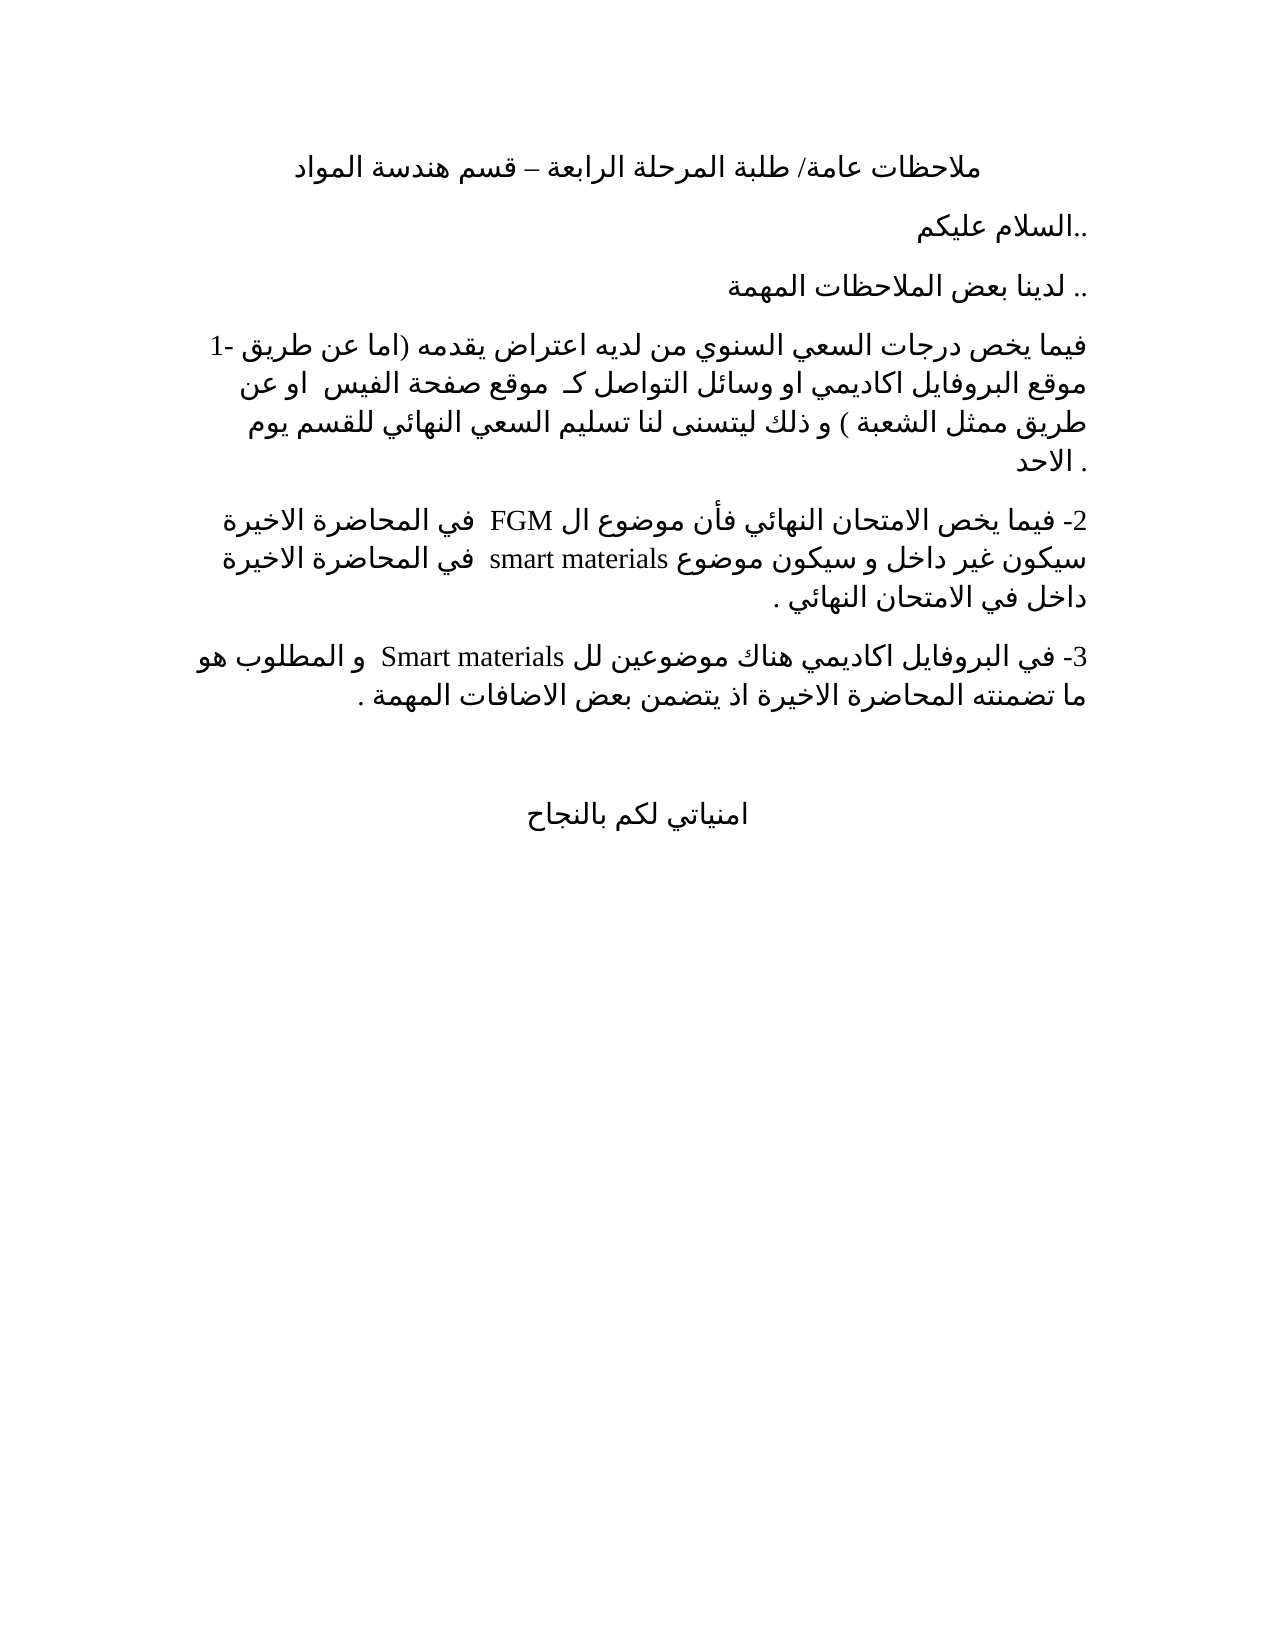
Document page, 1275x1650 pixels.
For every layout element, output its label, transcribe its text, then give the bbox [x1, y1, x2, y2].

text 3- في البروفايل اكاديمي هناك موضوعين لل Smart materials و المطلوب هو ما تضمنته المحاضرة الاخيرة اذ يتضمن بعض الاضافات المهمة . [187, 639, 1087, 712]
text 1- فيما يخص درجات السعي السنوي من لديه اعتراض يقدمه (اما عن طريق موقع البروفايل اكاديمي او وسائل التواصل كـ موقع صفحة الفيس او عن طريق ممثل الشعبة ) و ذلك ليتسنى لنا تسليم السعي النهائي للقسم يوم الاحد . [187, 328, 1087, 477]
text امنياتي لكم بالنجاح [187, 797, 1087, 830]
text لدينا بعض الملاحظات المهمة .. [187, 269, 1087, 302]
text ملاحظات عامة/ طلبة المرحلة الرابعة – قسم هندسة المواد [187, 150, 1087, 183]
text السلام عليكم.. [187, 209, 1087, 243]
text 2- فيما يخص الامتحان النهائي فأن موضوع ال FGM في المحاضرة الاخيرة سيكون غير داخل و سيكون موضوع smart materials في المحاضرة الاخيرة داخل في الامتحان النهائي . [187, 503, 1087, 614]
